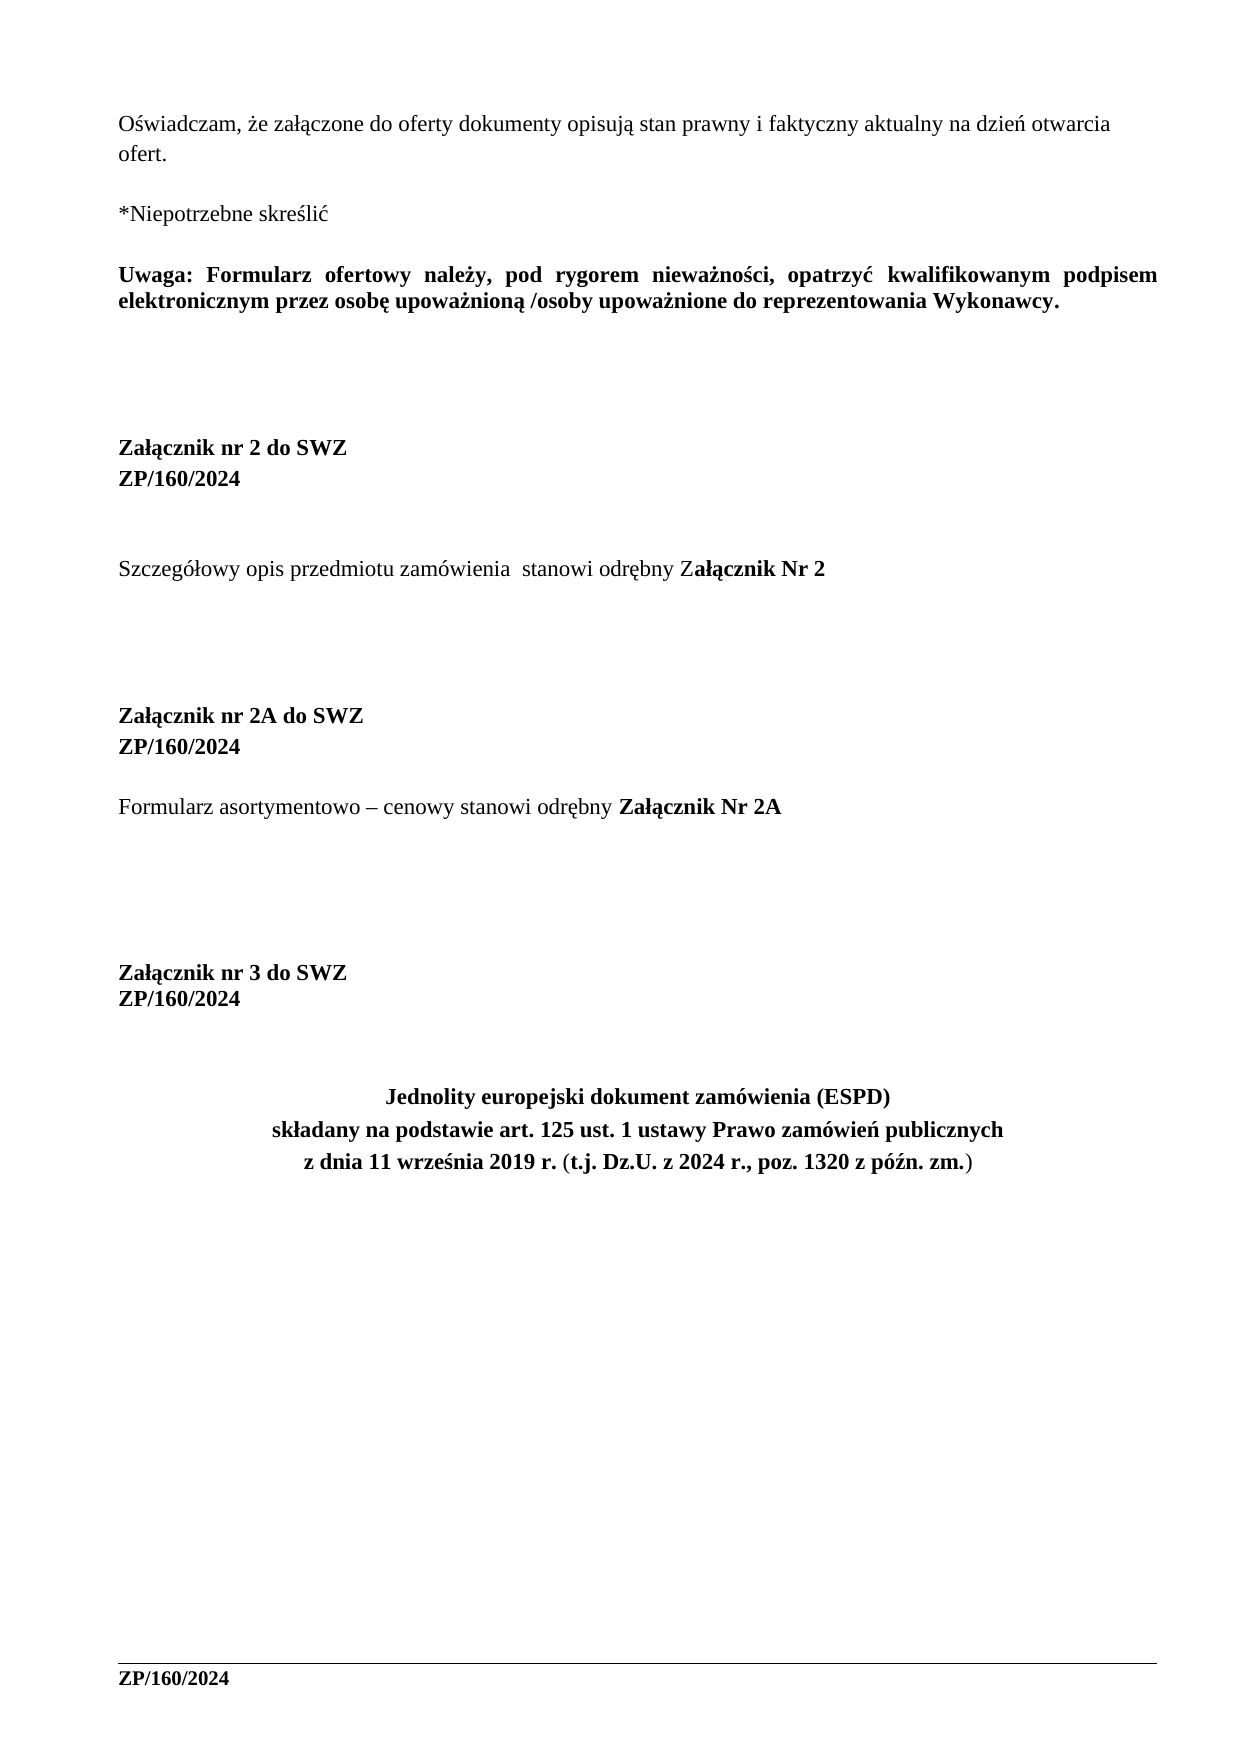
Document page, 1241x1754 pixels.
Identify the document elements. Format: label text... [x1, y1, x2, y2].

text Jednolity europejski dokument zamówienia (ESPD) [118, 1083, 1157, 1109]
text *Niepotrzebne skreślić [118, 201, 1157, 227]
text Załącznik nr 2 do SWZ [118, 434, 1157, 461]
text Uwaga: Formularz ofertowy należy, pod rygorem nieważności, opatrzyć kwalifikowanym podpisem elektronicznym przez osobę upoważnioną /osoby upoważnione do reprezentowania Wykonawcy. [118, 261, 1157, 314]
text Formularz asortymentowo – cenowy stanowi odrębny Załącznik Nr 2A [118, 793, 1157, 819]
text ZP/160/2024 [118, 985, 1157, 1012]
text z dnia 11 września 2019 r. (t.j. Dz.U. z 2024 r., poz. 1320 z późn. zm.) [118, 1148, 1157, 1175]
text ZP/160/2024 [118, 733, 1157, 759]
text Oświadczam, że załączone do oferty dokumenty opisują stan prawny i faktyczny aktualny na dzień otwarcia ofert. [118, 110, 1157, 166]
text Szczegółowy opis przedmiotu zamówienia stanowi odrębny Załącznik Nr 2 [118, 555, 1157, 582]
text ZP/160/2024 [118, 465, 1157, 491]
text składany na podstawie art. 125 ust. 1 ustawy Prawo zamówień publicznych [118, 1116, 1157, 1142]
text Załącznik nr 3 do SWZ [118, 959, 1157, 985]
text Załącznik nr 2A do SWZ [118, 702, 1157, 729]
